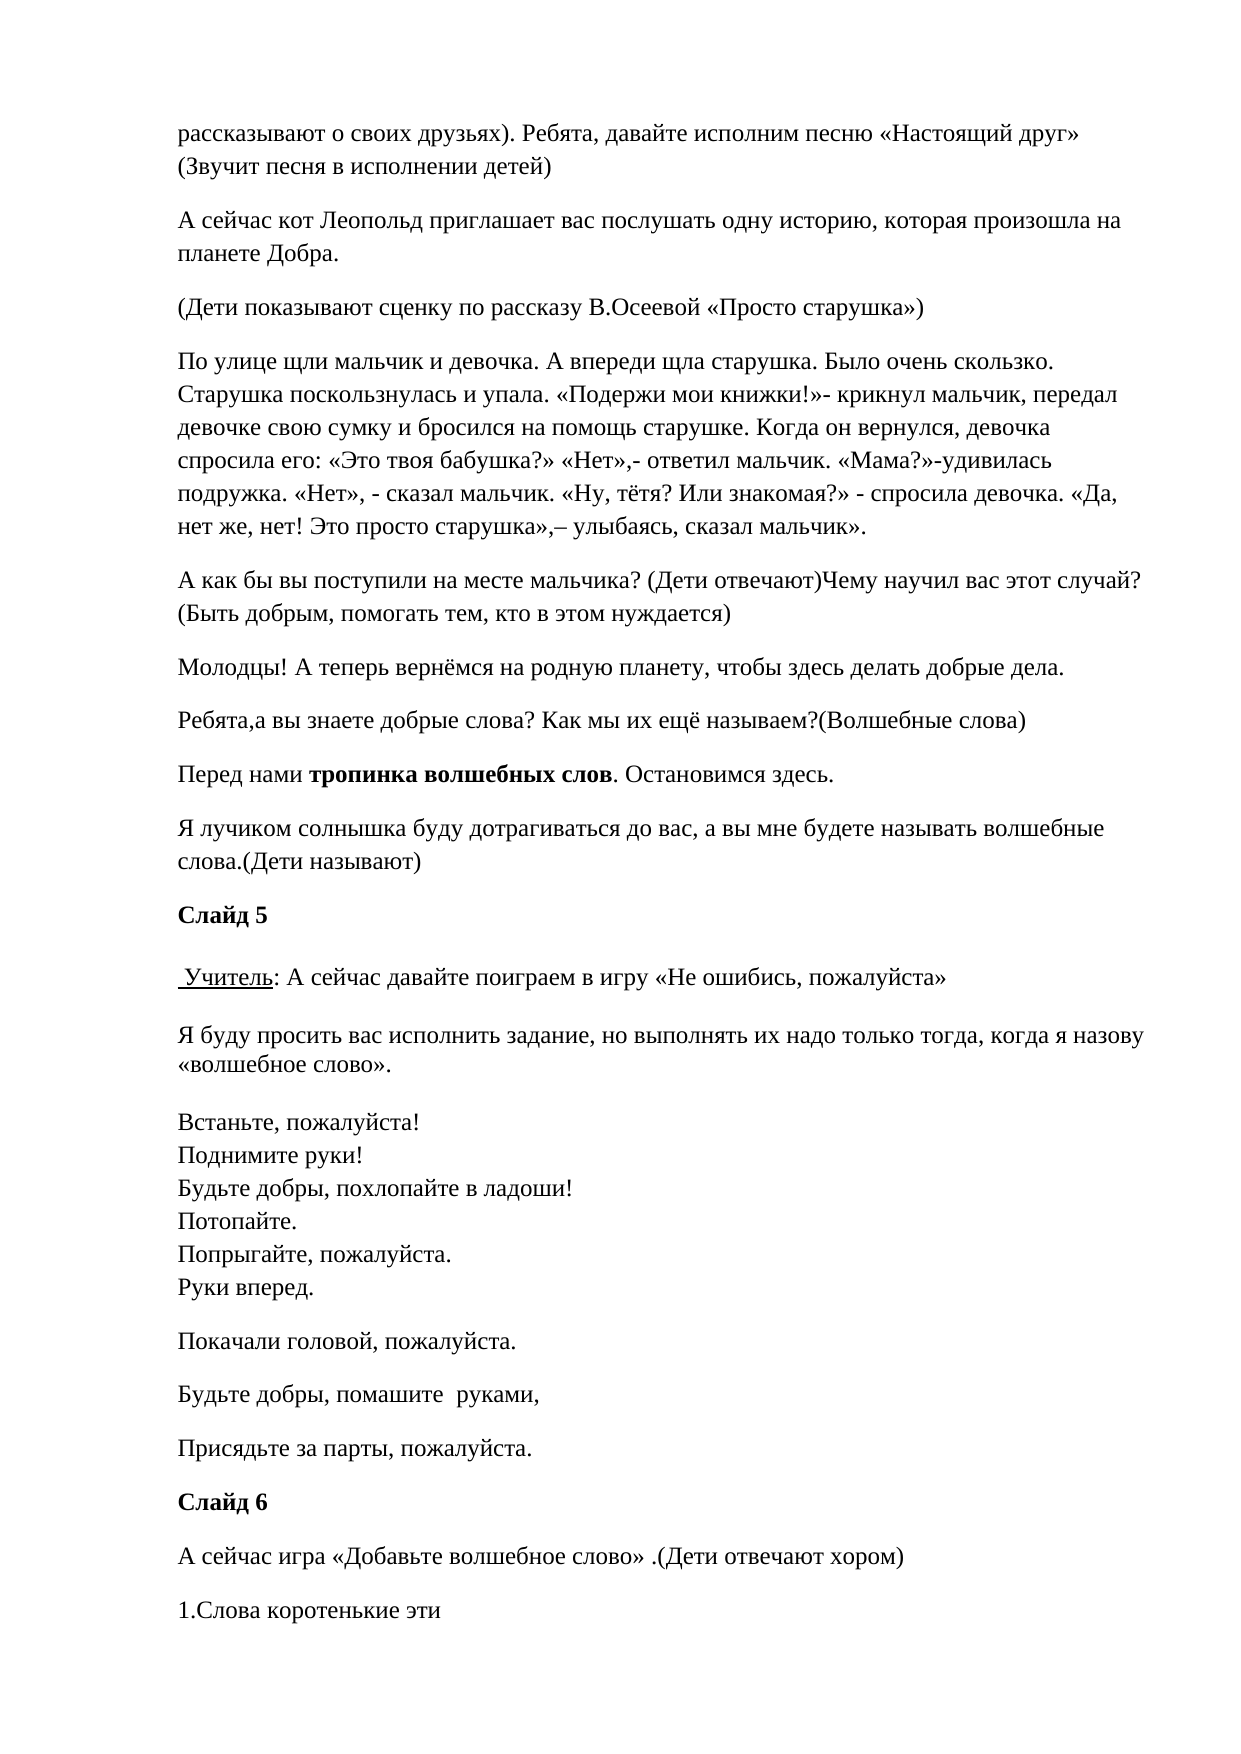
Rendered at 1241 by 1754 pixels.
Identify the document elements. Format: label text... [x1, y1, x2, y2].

text А как бы вы поступили на месте мальчика? (Дети отвечают)Чему научил вас этот случай? (Быть добрым, помогать тем, кто в этом нуждается) [177, 565, 1152, 626]
text Покачали головой, пожалуйста. [177, 1326, 1152, 1354]
text По улице щли мальчик и девочка. А впереди щла старушка. Было очень скользко. Старушка поскользнулась и упала. «Подержи мои книжки!»- крикнул мальчик, передал девочке свою сумку и бросился на помощь старушке. Когда он вернулся, девочка спросила его: «Это твоя бабушка?» «Нет»,- ответил мальчик. «Мама?»-удивилась подружка. «Нет», - сказал мальчик. «Ну, тётя? Или знакомая?» - спросила девочка. «Да, нет же, нет! Это просто старушка»,– улыбаясь, сказал мальчик». [177, 346, 1152, 539]
text 1.Слова коротенькие эти [177, 1595, 1152, 1624]
text Слайд 5 [177, 900, 1152, 929]
text Ребята,а вы знаете добрые слова? Как мы их ещё называем?(Волшебные слова) [177, 705, 1152, 734]
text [177, 118, 1152, 180]
text Я лучиком солнышка буду дотрагиваться до вас, а вы мне будете называть волшебные слова.(Дети называют) [177, 813, 1152, 875]
text А сейчас игра «Добавьте волшебное слово» .(Дети отвечают хором) [177, 1541, 1152, 1570]
text (Дети показывают сценку по рассказу В.Осеевой «Просто старушка») [177, 292, 1152, 321]
text Молодцы! А теперь вернёмся на родную планету, чтобы здесь делать добрые дела. [177, 652, 1152, 680]
text Будьте добры, помашите руками, [177, 1379, 1152, 1408]
text Я буду просить вас исполнить задание, но выполнять их надо только тогда, когда я назову «волшебное слово». [177, 1020, 1152, 1078]
text Слайд 6 [177, 1487, 1152, 1516]
text Учитель: А сейчас давайте поиграем в игру «Не ошибись, пожалуйста» [177, 962, 1152, 991]
text А сейчас кот Леопольд приглашает вас послушать одну историю, которая произошла на планете Добра. [177, 205, 1152, 267]
text Перед нами тропинка волшебных слов. Остановимся здесь. [177, 759, 1152, 788]
text Встаньте, пожалуйста! Поднимите руки! Будьте добры, похлопайте в ладоши! Потопайте. Попрыгайте, пожалуйста. Руки вперед. [177, 1107, 1152, 1301]
text Присядьте за парты, пожалуйста. [177, 1433, 1152, 1462]
